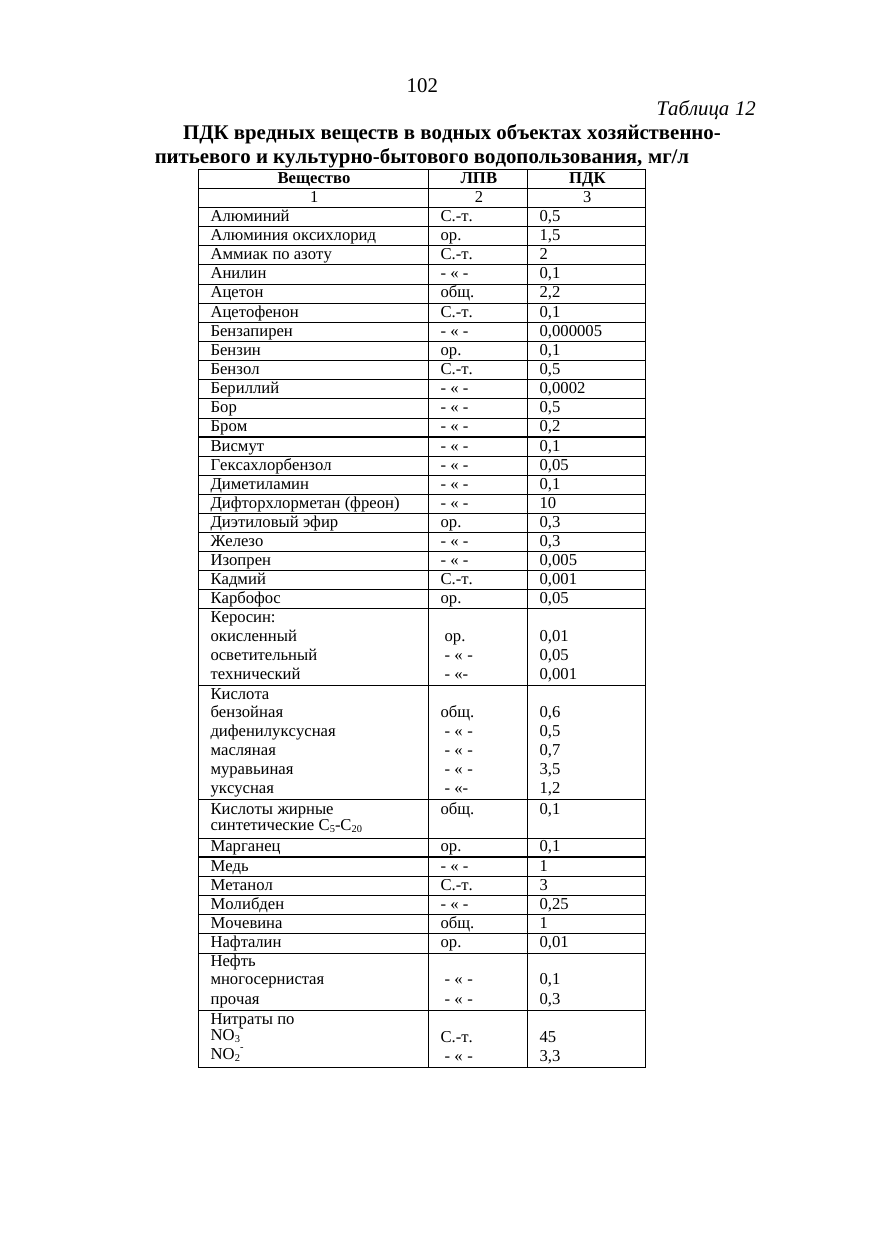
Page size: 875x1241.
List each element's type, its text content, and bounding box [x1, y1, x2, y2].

table_cell Диэтиловый эфир [199, 514, 428, 532]
table_cell 0,05 [528, 646, 645, 666]
table_cell - « - [429, 533, 527, 551]
table_cell - « - [429, 646, 527, 666]
table_cell Ацетофенон [199, 304, 428, 322]
table_cell 0,2 [528, 419, 645, 436]
table_cell - « - [429, 552, 527, 570]
table_cell 0,1 [528, 304, 645, 322]
table_cell - « - [429, 419, 527, 436]
table_cell 0,5 [528, 399, 645, 417]
table_cell Бензин [199, 342, 428, 360]
table_cell Кадмий [199, 571, 428, 589]
table_cell 0,1 [528, 476, 645, 493]
table_cell - « - [429, 323, 527, 341]
table_cell - « - [429, 896, 527, 914]
table_cell - «- [429, 666, 527, 684]
table_cell С.-т. [429, 304, 527, 322]
table_cell технический [199, 666, 428, 684]
table_cell 0,1 [528, 438, 645, 456]
table_cell NO2- [199, 1048, 428, 1067]
table_cell Нитраты по [199, 1011, 428, 1028]
table_cell 0,01 [528, 934, 645, 952]
table_cell 0,7 [528, 742, 645, 761]
table_cell С.-т. [429, 571, 527, 589]
table_cell Диметиламин [199, 476, 428, 493]
table_cell 0,005 [528, 552, 645, 570]
table_cell 0,1 [528, 800, 645, 837]
table_cell 0,25 [528, 896, 645, 914]
table_cell ор. [429, 627, 527, 646]
table_cell - « - [429, 742, 527, 761]
table_cell 1,2 [528, 780, 645, 799]
table_cell С.-т. [429, 208, 527, 226]
table_cell 3 [528, 189, 645, 207]
table_cell - « - [429, 990, 527, 1010]
table_cell Алюминий [199, 208, 428, 226]
table_cell - « - [429, 438, 527, 456]
table_cell 0,6 [528, 704, 645, 723]
table_cell 1 [528, 858, 645, 876]
table_cell 0,3 [528, 514, 645, 532]
table_cell Нефть [199, 954, 428, 971]
table_cell бензойная [199, 704, 428, 723]
table_cell муравьиная [199, 761, 428, 780]
table_cell 0,5 [528, 723, 645, 742]
table_cell общ. [429, 800, 527, 837]
table_cell С.-т. [429, 246, 527, 264]
table_cell 0,3 [528, 990, 645, 1010]
table_cell общ. [429, 915, 527, 933]
table_cell 2 [429, 189, 527, 207]
table_cell 3 [528, 877, 645, 895]
table_cell ор. [429, 514, 527, 532]
table_cell [528, 1011, 645, 1028]
table_cell Дифторхлорметан (фреон) [199, 495, 428, 513]
table_cell Железо [199, 533, 428, 551]
table_cell Бром [199, 419, 428, 436]
table_cell 1 [528, 915, 645, 933]
table_cell Кислота [199, 686, 428, 703]
table_cell Изопрен [199, 552, 428, 570]
table_cell Карбофос [199, 590, 428, 608]
table_cell С.-т. [429, 877, 527, 895]
table_header ПДК [528, 170, 645, 188]
table_cell - « - [429, 399, 527, 417]
table_cell Мочевина [199, 915, 428, 933]
text Таблица 12 [656, 96, 845, 120]
table_cell - «- [429, 780, 527, 799]
table_cell 0,3 [528, 533, 645, 551]
table_cell - « - [429, 723, 527, 742]
table_cell Аммиак по азоту [199, 246, 428, 264]
table_cell - « - [429, 1048, 527, 1067]
table_cell 0,001 [528, 571, 645, 589]
table_cell масляная [199, 742, 428, 761]
table_cell 0,05 [528, 590, 645, 608]
table_cell Кислоты жирные синтетические С5-С20 [199, 800, 428, 837]
table_cell 0,000005 [528, 323, 645, 341]
table_cell NO3- [199, 1029, 428, 1048]
table_cell 3,5 [528, 761, 645, 780]
table_cell 0,01 [528, 627, 645, 646]
table_cell [528, 954, 645, 971]
table_cell дифенилуксусная [199, 723, 428, 742]
table_cell Анилин [199, 265, 428, 283]
table_cell Бериллий [199, 380, 428, 398]
table_cell [429, 1011, 527, 1028]
table_cell - « - [429, 761, 527, 780]
table_cell ор. [429, 839, 527, 856]
table_cell Бензапирен [199, 323, 428, 341]
table_cell 45 [528, 1029, 645, 1048]
table_cell [429, 609, 527, 627]
table_cell 3,3 [528, 1048, 645, 1067]
table_header Вещество [199, 170, 428, 188]
table_cell ор. [429, 342, 527, 360]
table_cell Нафталин [199, 934, 428, 952]
table_cell С.-т. [429, 361, 527, 379]
table_cell 0,1 [528, 971, 645, 990]
table_cell окисленный [199, 627, 428, 646]
table_cell - « - [429, 476, 527, 493]
table_cell общ. [429, 285, 527, 302]
table_cell Бензол [199, 361, 428, 379]
table_cell - « - [429, 380, 527, 398]
table_cell Молибден [199, 896, 428, 914]
table_cell Бор [199, 399, 428, 417]
table_cell - « - [429, 858, 527, 876]
table_cell Марганец [199, 839, 428, 856]
table_cell уксусная [199, 780, 428, 799]
table_cell ор. [429, 934, 527, 952]
table_cell Медь [199, 858, 428, 876]
table_cell Керосин: [199, 609, 428, 627]
table_cell 0,1 [528, 265, 645, 283]
table_cell ор. [429, 590, 527, 608]
table_cell 0,5 [528, 361, 645, 379]
table_cell - « - [429, 457, 527, 475]
table_cell многосернистая [199, 971, 428, 990]
table_header ЛПВ [429, 170, 527, 188]
table_cell Гексахлорбензол [199, 457, 428, 475]
table_cell [528, 609, 645, 627]
table_cell Висмут [199, 438, 428, 456]
table_cell - « - [429, 495, 527, 513]
table_cell осветительный [199, 646, 428, 666]
table_cell Метанол [199, 877, 428, 895]
table_cell прочая [199, 990, 428, 1010]
table_cell общ. [429, 704, 527, 723]
table_cell 0,5 [528, 208, 645, 226]
table_cell 1,5 [528, 227, 645, 245]
table_cell 0,05 [528, 457, 645, 475]
table_cell 0,0002 [528, 380, 645, 398]
table_cell [429, 686, 527, 703]
table_cell 0,1 [528, 342, 645, 360]
table_cell 0,001 [528, 666, 645, 684]
table_cell Алюминия оксихлорид [199, 227, 428, 245]
table_cell 0,1 [528, 839, 645, 856]
table_cell - « - [429, 971, 527, 990]
table_cell 2 [528, 246, 645, 264]
text ПДК вредных веществ в водных объектах хозяйственно- питьевого и культурно-бытового водопользования, мг/л [154, 121, 749, 168]
table_cell - « - [429, 265, 527, 283]
table_cell 1 [199, 189, 428, 207]
table_cell 10 [528, 495, 645, 513]
table_cell Ацетон [199, 285, 428, 302]
table_cell 2,2 [528, 285, 645, 302]
table_cell ор. [429, 227, 527, 245]
table_cell [429, 954, 527, 971]
table_cell [528, 686, 645, 703]
table_cell C.-т. [429, 1029, 527, 1048]
